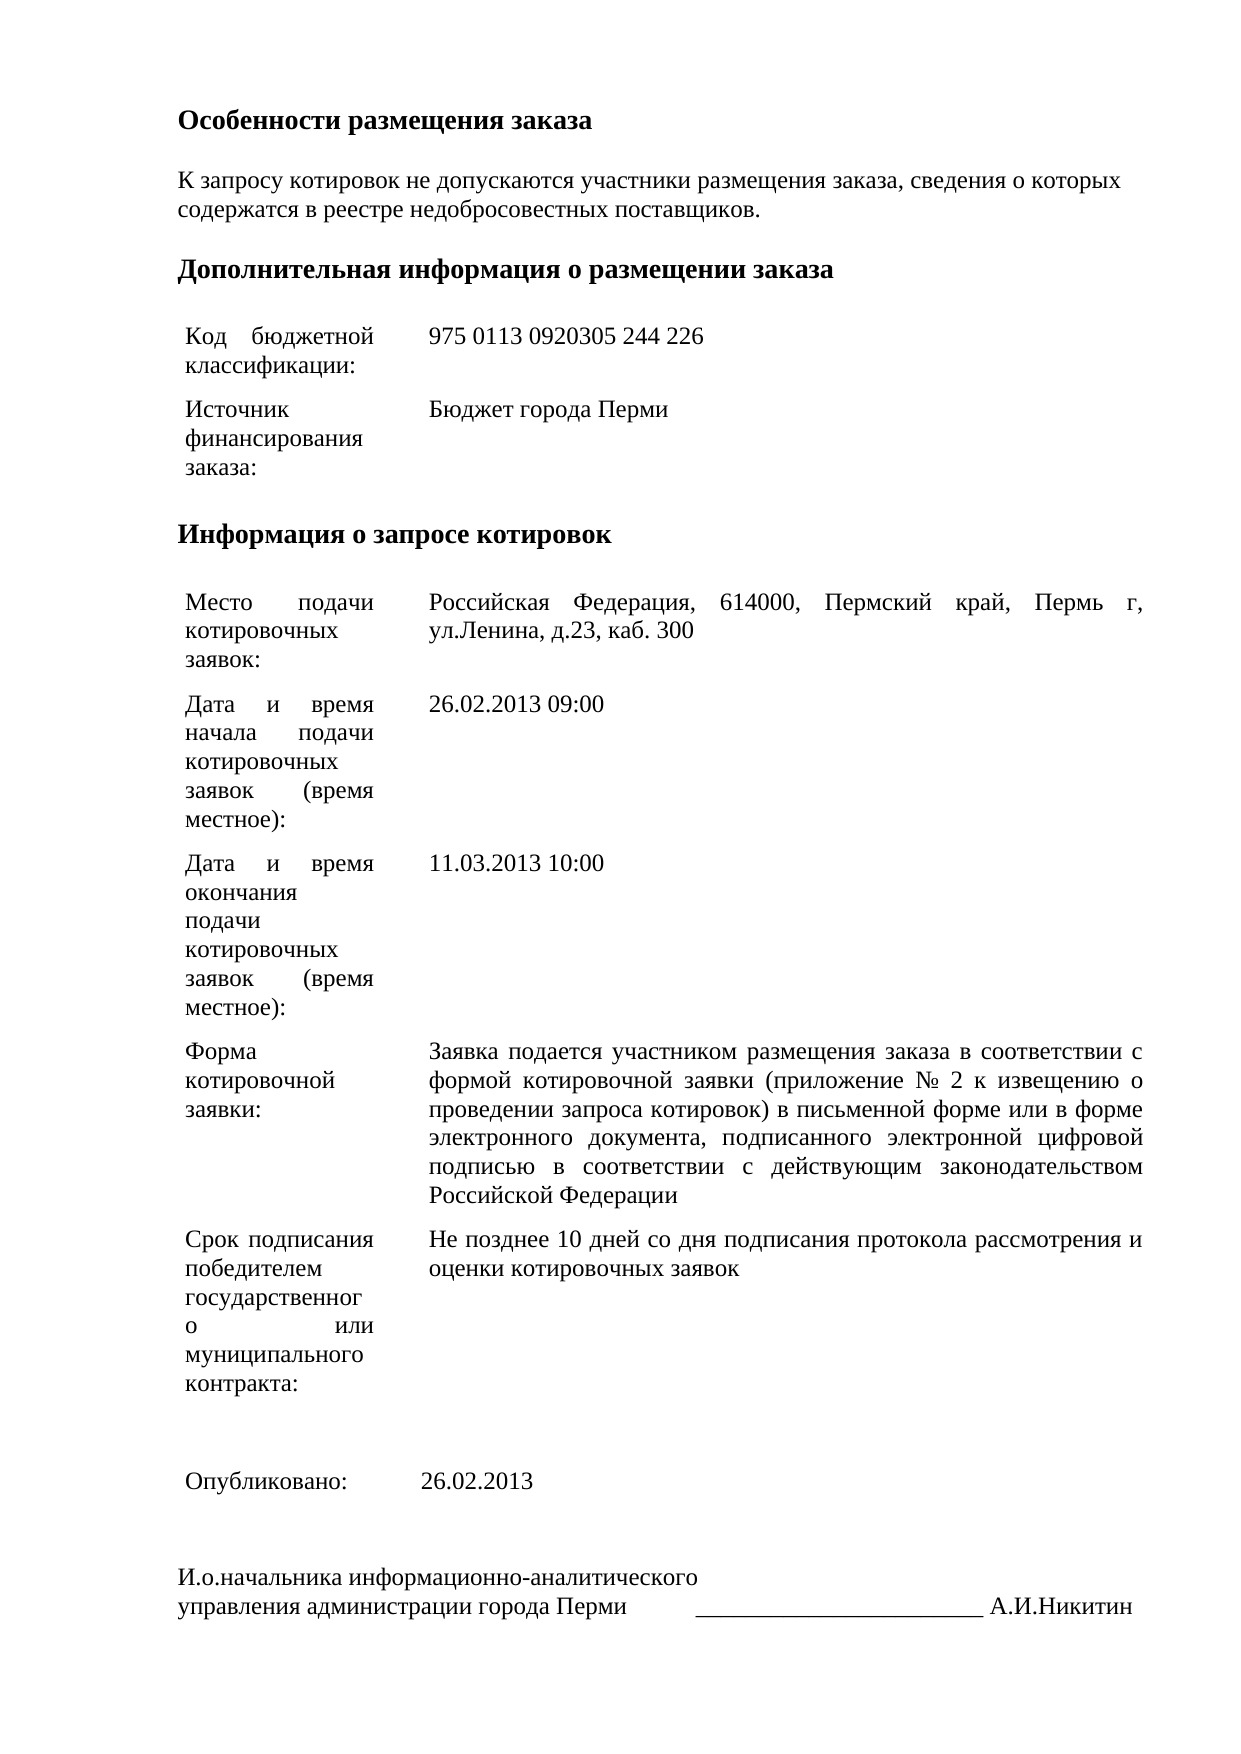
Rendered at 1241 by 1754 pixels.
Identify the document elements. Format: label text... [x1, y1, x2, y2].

table_cell Бюджет города Перми [421, 386, 1152, 488]
table_header Опубликовано: [177, 1458, 421, 1503]
table_header Место подачи котировочных заявок: [177, 579, 421, 681]
table_cell Не позднее 10 дней со дня подписания протокола рассмотрения и оценки котировочных заявок [421, 1216, 1152, 1404]
text управления администрации города Перми _______________________ А.И.Никитин [177, 1591, 1152, 1619]
table_cell Дата и время окончания подачи котировочных заявок (время местное): [177, 840, 421, 1028]
table_header Код бюджетной классификации: [177, 313, 421, 386]
table_header Российская Федерация, 614000, Пермский край, Пермь г, ул.Ленина, д.23, каб. 300 [421, 579, 1152, 681]
table_cell Срок подписания победителем государственного или муниципального контракта: [177, 1216, 421, 1404]
table_header 26.02.2013 [421, 1458, 1152, 1503]
table_cell Форма котировочной заявки: [177, 1028, 421, 1216]
text Информация о запросе котировок [177, 517, 1152, 550]
table_cell Источник финансирования заказа: [177, 386, 421, 488]
text Особенности размещения заказа [177, 103, 1152, 136]
table_cell Заявка подается участником размещения заказа в соответствии с формой котировочной заявки (приложение № 2 к извещению о проведении запроса котировок) в письменной форме или в форме электронного документа, подписанного электронной цифровой подписью в соответствии с действующим законодательством Российской Федерации [421, 1028, 1152, 1216]
text И.о.начальника информационно-аналитического [177, 1562, 1152, 1591]
table_cell Дата и время начала подачи котировочных заявок (время местное): [177, 681, 421, 840]
table_cell 11.03.2013 10:00 [421, 840, 1152, 1028]
text Дополнительная информация о размещении заказа [177, 252, 1152, 284]
text К запросу котировок не допускаются участники размещения заказа, сведения о которых содержатся в реестре недобросовестных поставщиков. [177, 165, 1152, 222]
table_cell 26.02.2013 09:00 [421, 681, 1152, 840]
table_header 975 0113 0920305 244 226 [421, 313, 1152, 386]
